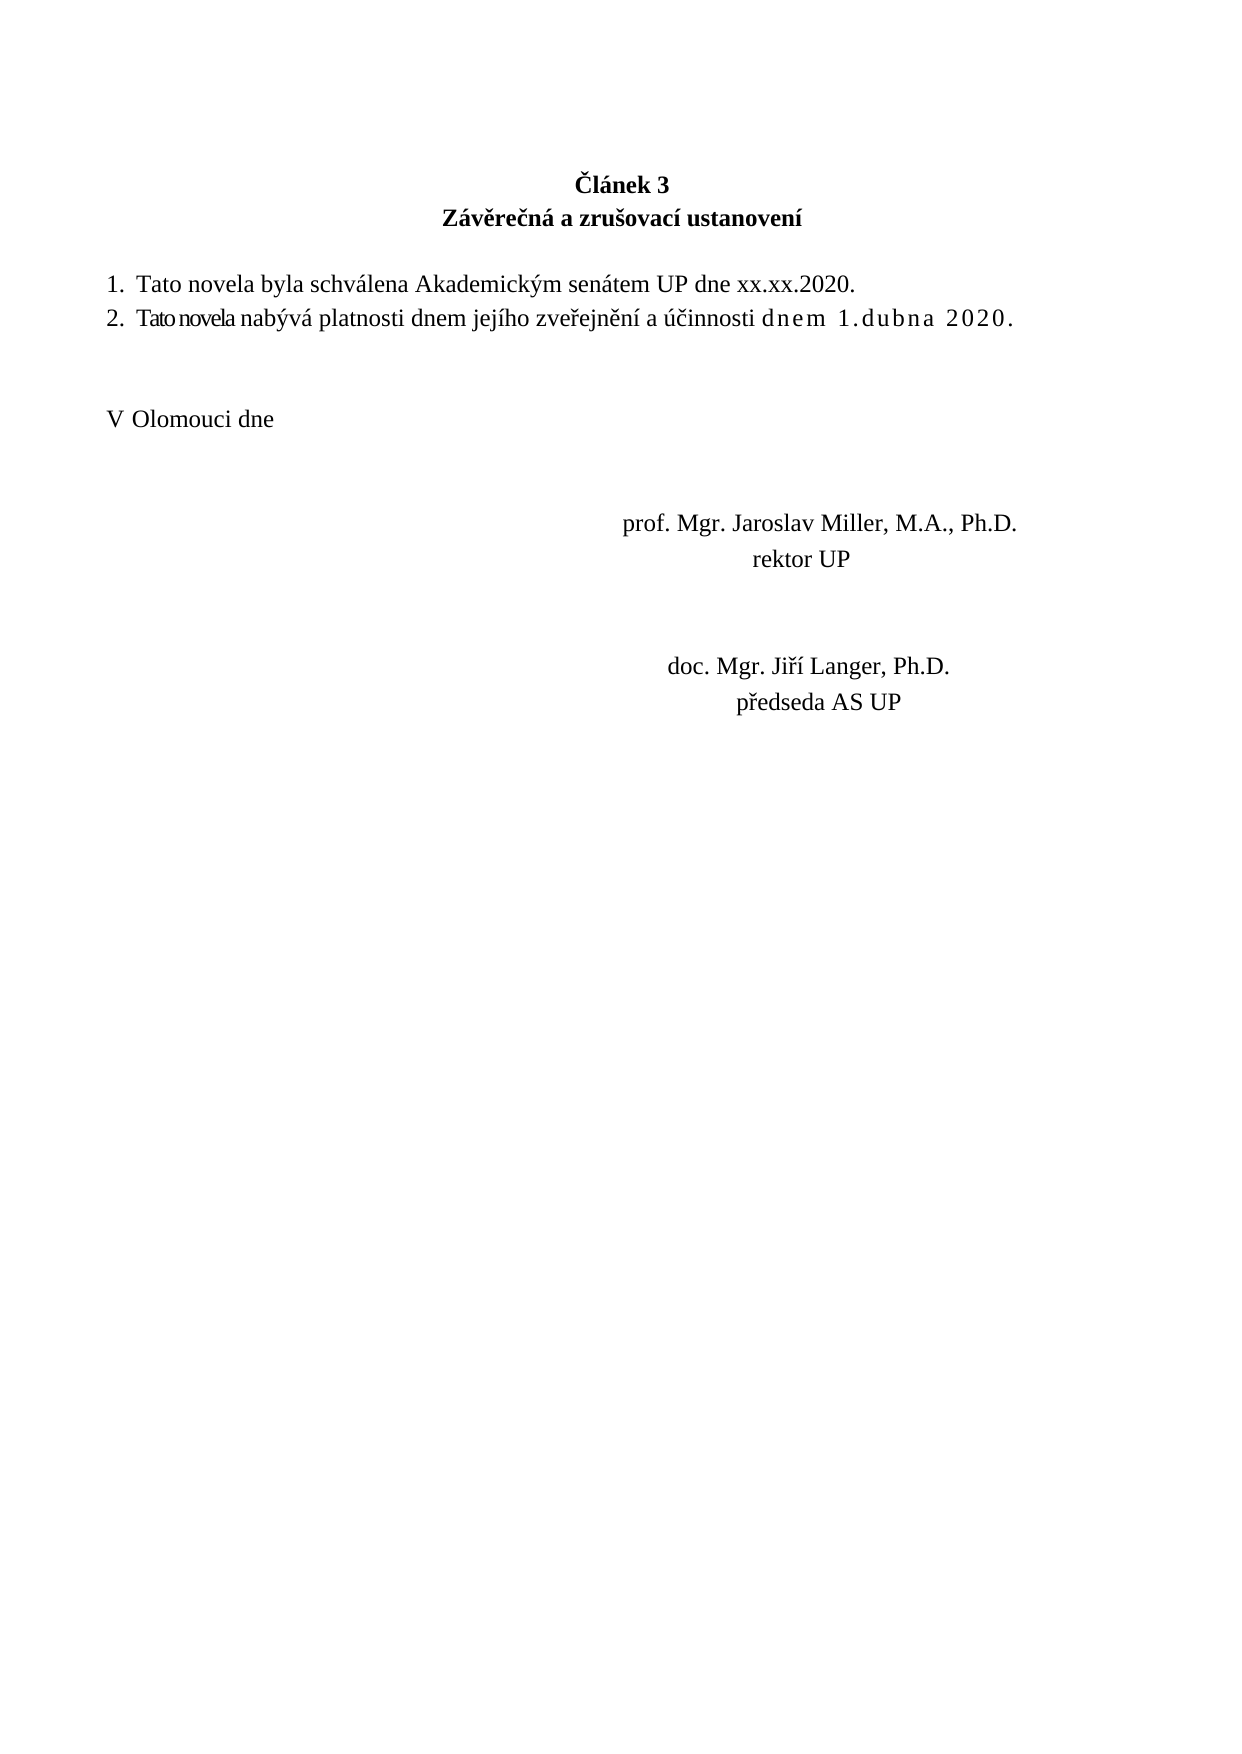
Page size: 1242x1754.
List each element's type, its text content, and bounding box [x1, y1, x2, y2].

list Tato novela nabývá platnosti dnem jejího zveřejnění a účinnosti dnem 1.dubna 2020. [106, 303, 1137, 331]
text rektor UP [696, 544, 1069, 573]
text V Olomouci dne [106, 404, 1137, 433]
list Tato novela byla schválena Akademickým senátem UP dne xx.xx.2020. [106, 269, 1137, 298]
text předseda AS UP [667, 687, 1069, 715]
text prof. Mgr. Jaroslav Miller, M.A., Ph.D. [549, 508, 1136, 537]
text Článek 3 [106, 171, 1137, 199]
text doc. Mgr. Jiří Langer, Ph.D. [667, 651, 1069, 680]
text Závěrečná a zrušovací ustanovení [106, 203, 1137, 232]
